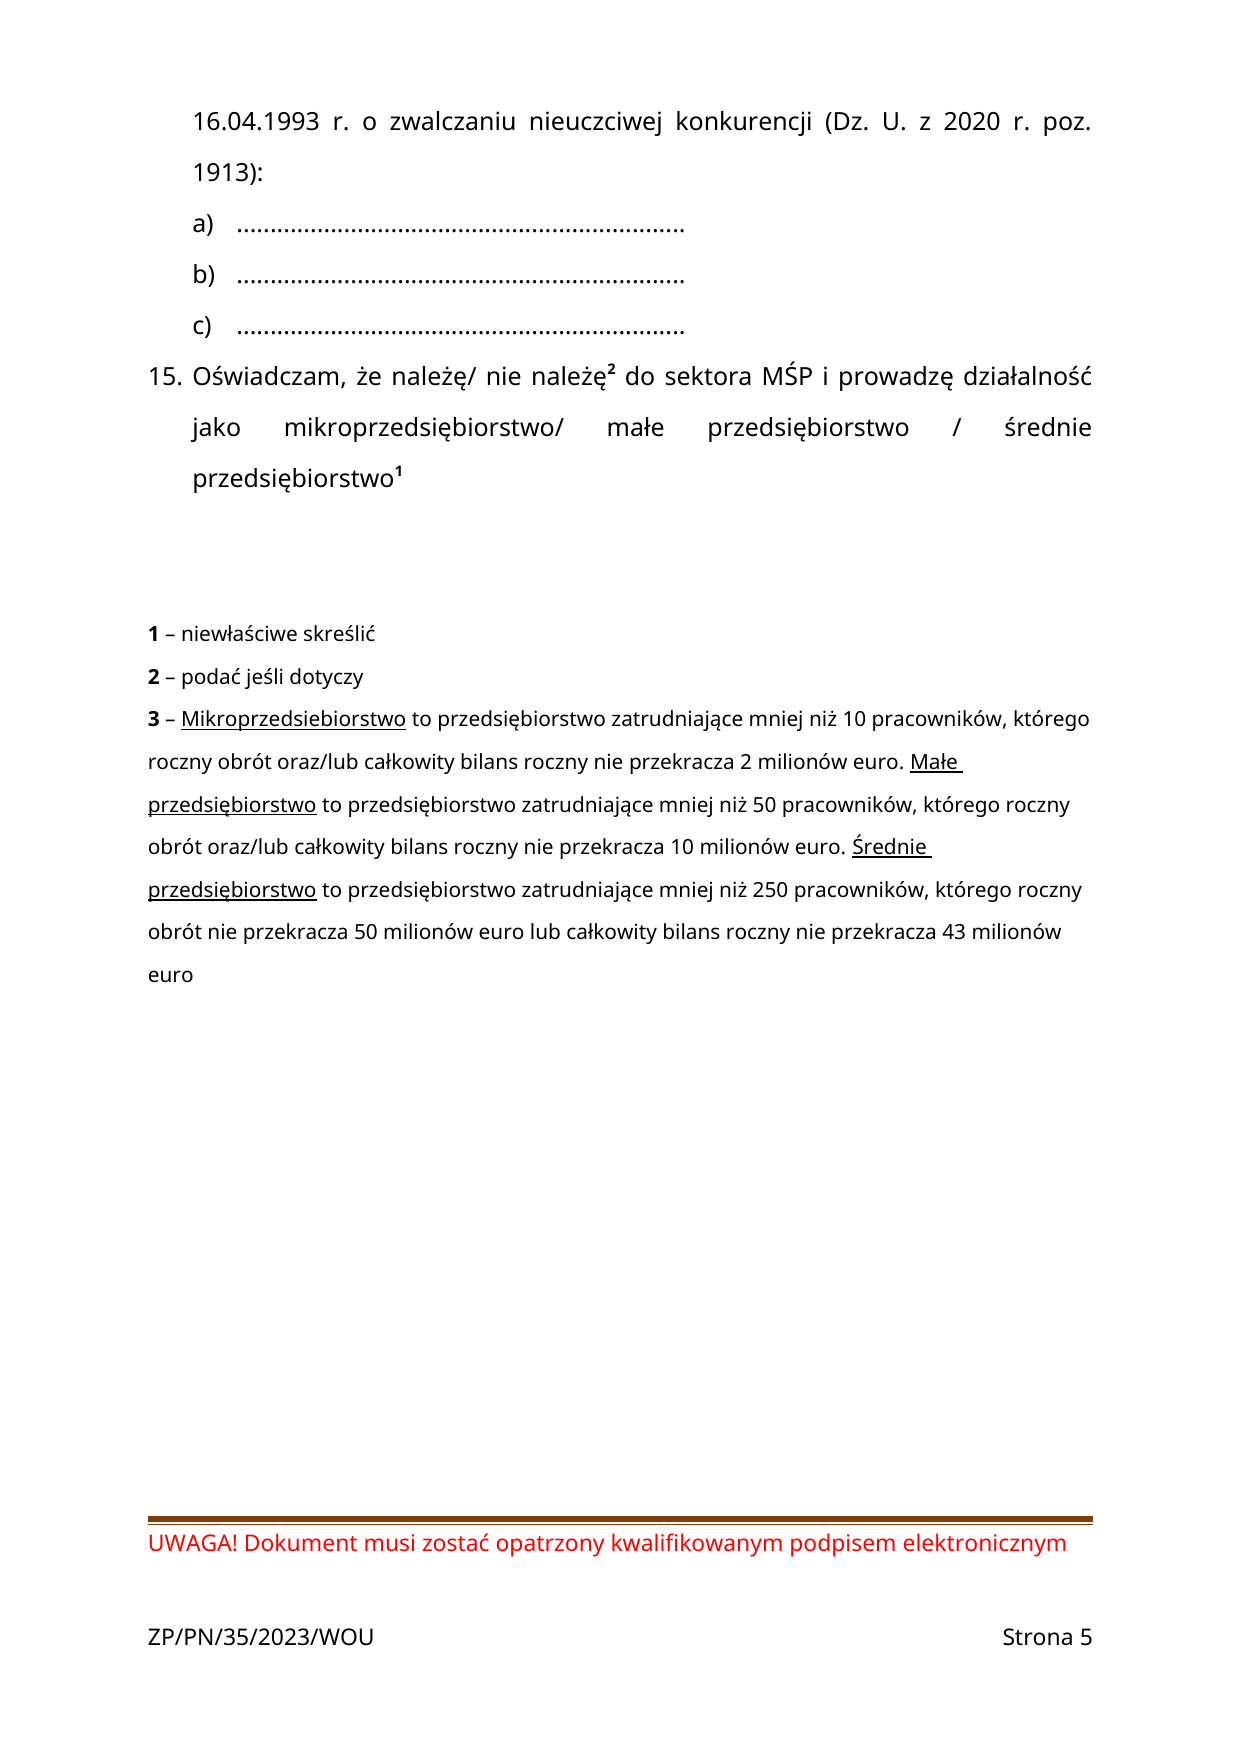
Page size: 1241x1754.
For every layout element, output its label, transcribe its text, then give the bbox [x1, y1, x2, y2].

list Oświadczam, że należę/ nie należę2 do sektora MŚP i prowadzę działalność jako mikroprzedsiębiorstwo/ małe przedsiębiorstwo / średnie przedsiębiorstwo1 [148, 359, 1093, 495]
list ................................................................... [192, 257, 1093, 291]
text 2 – podać jeśli dotyczy [148, 662, 1093, 690]
text 1 – niewłaściwe skreślić [148, 619, 1093, 648]
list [148, 103, 1093, 188]
text 3 – Mikroprzedsiebiorstwo to przedsiębiorstwo zatrudniające mniej niż 10 pracowników, którego roczny obrót oraz/lub całkowity bilans roczny nie przekracza 2 milionów euro. Małe przedsiębiorstwo to przedsiębiorstwo zatrudniające mniej niż 50 pracowników, którego roczny obrót oraz/lub całkowity bilans roczny nie przekracza 10 milionów euro. Średnie przedsiębiorstwo to przedsiębiorstwo zatrudniające mniej niż 250 pracowników, którego roczny obrót nie przekracza 50 milionów euro lub całkowity bilans roczny nie przekracza 43 milionów euro [148, 704, 1093, 988]
list ................................................................... [192, 206, 1093, 239]
list ................................................................... [192, 308, 1093, 342]
